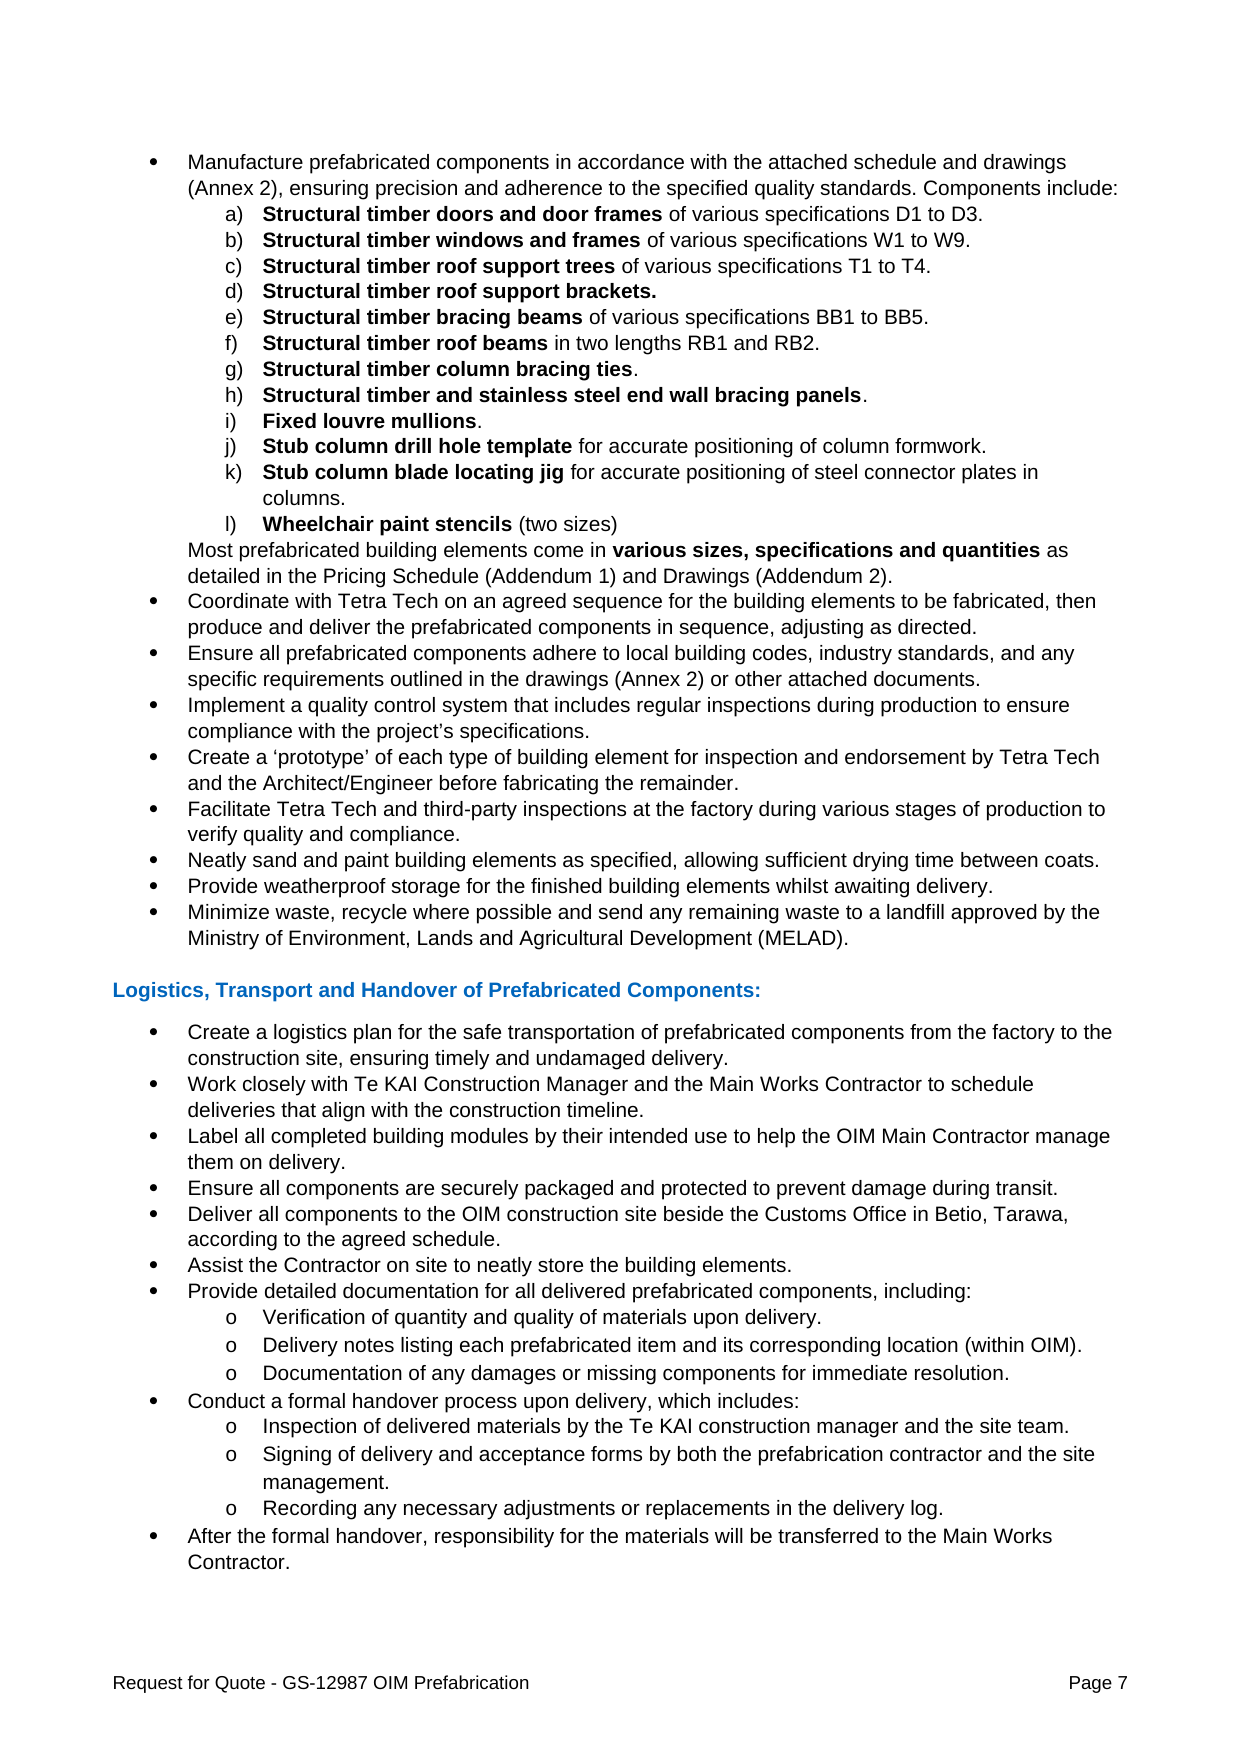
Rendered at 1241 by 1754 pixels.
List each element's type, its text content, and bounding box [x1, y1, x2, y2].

list Label all completed building modules by their intended use to help the OIM Main Contractor manage them on delivery. [150, 1124, 1128, 1173]
list Structural timber column bracing ties. [225, 357, 1128, 381]
list Facilitate Tetra Tech and third-party inspections at the factory during various stages of production to verify quality and compliance. [150, 796, 1128, 846]
list Create a logistics plan for the safe transportation of prefabricated components from the factory to the construction site, ensuring timely and undamaged delivery. [150, 1020, 1128, 1070]
list Stub column blade locating jig for accurate positioning of steel connector plates in columns. [225, 460, 1128, 510]
list Conduct a formal handover process upon delivery, which includes: [150, 1388, 1128, 1412]
list Fixed louvre mullions. [225, 408, 1128, 432]
subtitle Logistics, Transport and Handover of Prefabricated Components: [112, 978, 1128, 1002]
list Assist the Contractor on site to neatly store the building elements. [150, 1253, 1128, 1277]
list Provide weatherproof storage for the finished building elements whilst awaiting delivery. [150, 874, 1128, 898]
list Documentation of any damages or missing components for immediate resolution. [225, 1361, 1128, 1386]
list Deliver all components to the OIM construction site beside the Customs Office in Betio, Tarawa, according to the agreed schedule. [150, 1201, 1128, 1251]
list Manufacture prefabricated components in accordance with the attached schedule and drawings (Annex 2), ensuring precision and adherence to the specified quality standards. Components include: [150, 150, 1128, 200]
list Structural timber and stainless steel end wall bracing panels. [225, 383, 1128, 407]
list Coordinate with Tetra Tech on an agreed sequence for the building elements to be fabricated, then produce and deliver the prefabricated components in sequence, adjusting as directed. [150, 589, 1128, 639]
list Structural timber doors and door frames of various specifications D1 to D3. [225, 202, 1128, 226]
list Wheelchair paint stencils (two sizes) [225, 512, 1128, 536]
list Ensure all components are securely packaged and protected to prevent damage during transit. [150, 1175, 1128, 1199]
list Structural timber roof beams in two lengths RB1 and RB2. [225, 331, 1128, 355]
list Structural timber roof support trees of various specifications T1 to T4. [225, 253, 1128, 277]
list Minimize waste, recycle where possible and send any remaining waste to a landfill approved by the Ministry of Environment, Lands and Agricultural Development (MELAD). [150, 900, 1128, 950]
list Signing of delivery and acceptance forms by both the prefabrication contractor and the site management. [225, 1442, 1128, 1494]
list Work closely with Te KAI Construction Manager and the Main Works Contractor to schedule deliveries that align with the construction timeline. [150, 1072, 1128, 1122]
list Verification of quantity and quality of materials upon delivery. [225, 1305, 1128, 1331]
list After the formal handover, responsibility for the materials will be transferred to the Main Works Contractor. [150, 1523, 1128, 1573]
list Provide detailed documentation for all delivered prefabricated components, including: [150, 1279, 1128, 1303]
text Most prefabricated building elements come in various sizes, specifications and quantities as detailed in the Pricing Schedule (Addendum 1) and Drawings (Addendum 2). [187, 538, 1128, 587]
list Structural timber roof support brackets. [225, 279, 1128, 303]
list Recording any necessary adjustments or replacements in the delivery log. [225, 1496, 1128, 1522]
list Stub column drill hole template for accurate positioning of column formwork. [225, 434, 1128, 458]
list Structural timber windows and frames of various specifications W1 to W9. [225, 228, 1128, 252]
list Delivery notes listing each prefabricated item and its corresponding location (within OIM). [225, 1333, 1128, 1359]
list Inspection of delivered materials by the Te KAI construction manager and the site team. [225, 1414, 1128, 1440]
list Create a ‘prototype’ of each type of building element for inspection and endorsement by Tetra Tech and the Architect/Engineer before fabricating the remainder. [150, 744, 1128, 794]
list Neatly sand and paint building elements as specified, allowing sufficient drying time between coats. [150, 848, 1128, 872]
list Structural timber bracing beams of various specifications BB1 to BB5. [225, 305, 1128, 329]
list Ensure all prefabricated components adhere to local building codes, industry standards, and any specific requirements outlined in the drawings (Annex 2) or other attached documents. [150, 641, 1128, 691]
list Implement a quality control system that includes regular inspections during production to ensure compliance with the project’s specifications. [150, 693, 1128, 743]
